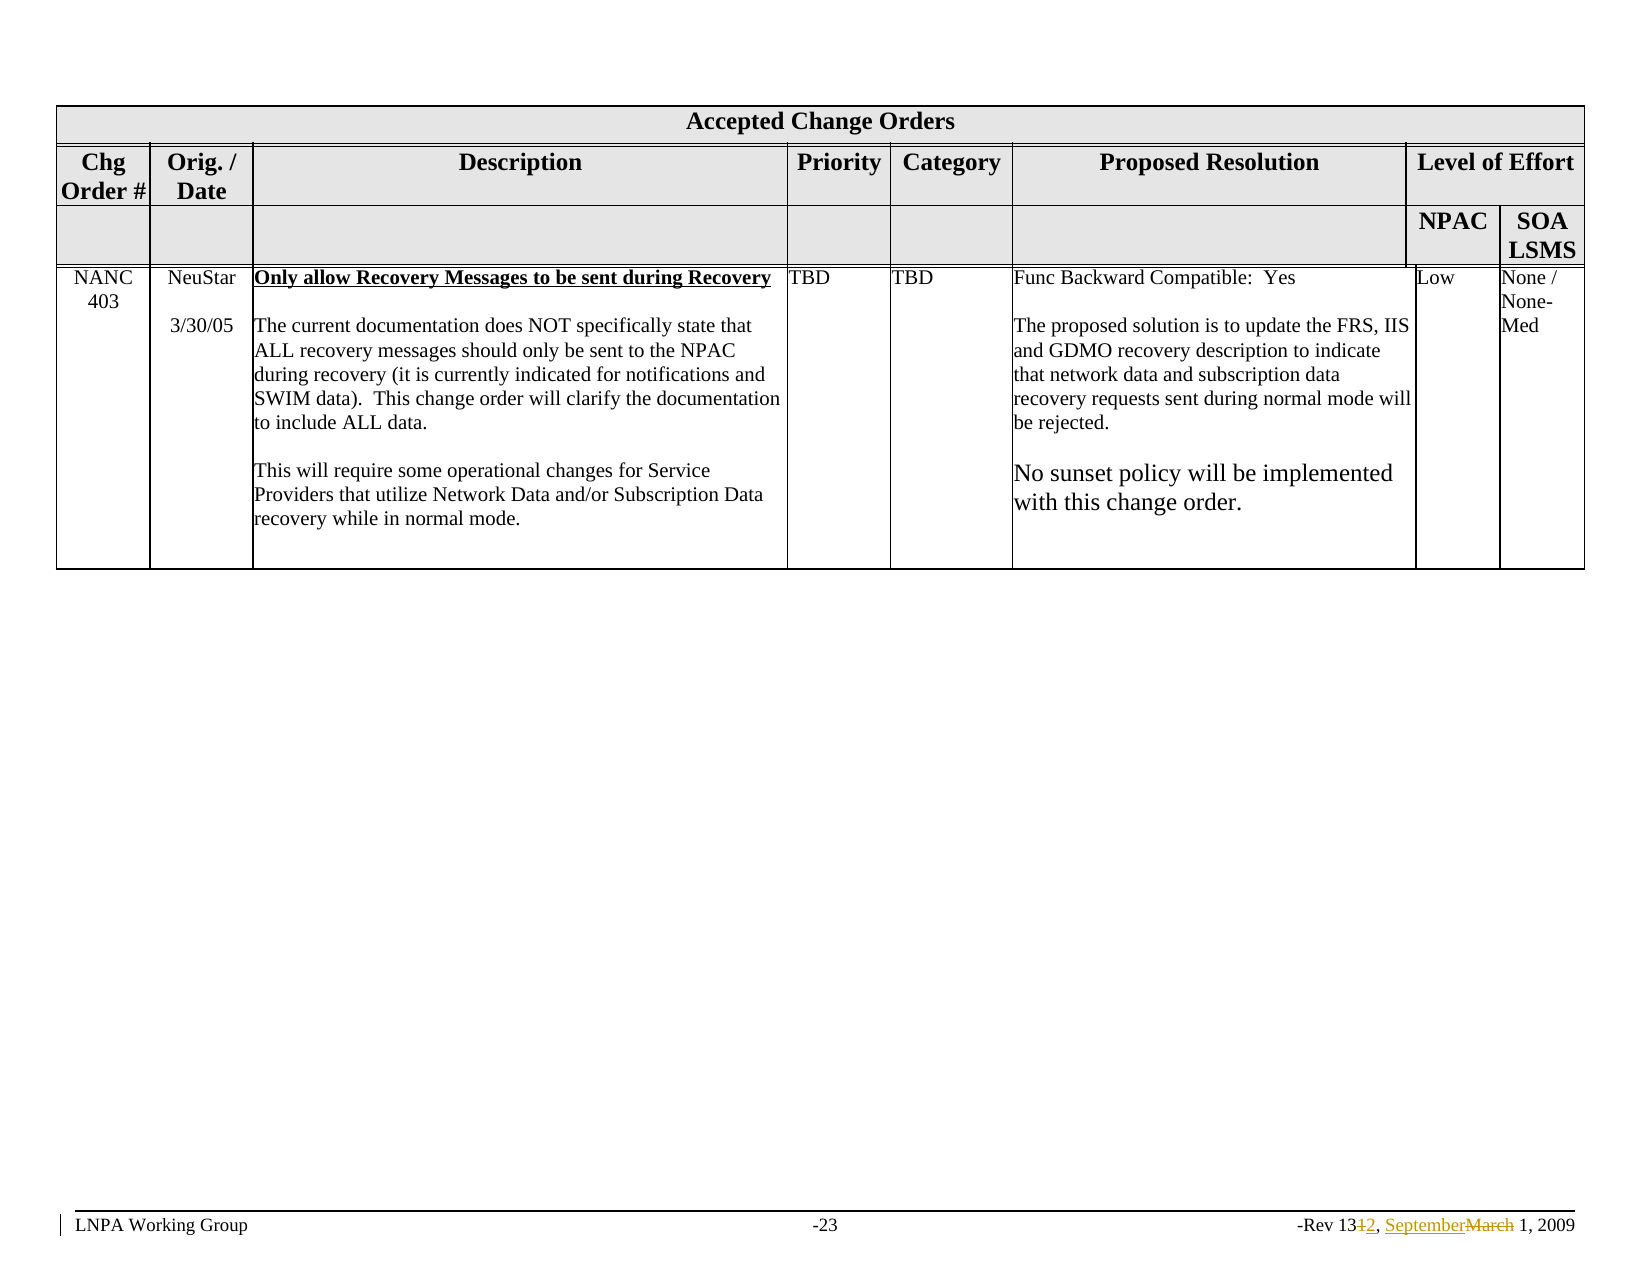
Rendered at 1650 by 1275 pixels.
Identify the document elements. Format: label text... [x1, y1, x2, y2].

table_cell [891, 206, 1012, 264]
table_cell Low [1417, 268, 1499, 568]
table_cell Description [254, 147, 787, 205]
table_cell [788, 206, 890, 264]
table_cell NANC 403 [57, 268, 149, 568]
table_cell [254, 206, 787, 264]
table_cell SOA LSMS [1501, 206, 1584, 264]
table_cell Func Backward Compatible: Yes The proposed solution is to update the FRS, IIS and GDMO recovery description to indicate that network data and subscription data recovery requests sent during normal mode will be rejected. No sunset policy will be implemented with this change order. [1013, 268, 1415, 568]
table_cell TBD [891, 268, 1012, 568]
table_cell Category [891, 147, 1012, 205]
table_cell Priority [788, 147, 890, 205]
table_cell [151, 206, 252, 264]
table_cell [57, 206, 149, 264]
table_header Accepted Change Orders [57, 107, 1584, 142]
table_cell Orig. / Date [151, 147, 252, 205]
table_cell Chg Order # [57, 147, 149, 205]
table_cell Proposed Resolution [1013, 147, 1405, 205]
table_cell TBD [788, 268, 890, 568]
table_cell None / None-Med [1501, 268, 1584, 568]
table_cell Only allow Recovery Messages to be sent during Recovery The current documentation does NOT specifically state that ALL recovery messages should only be sent to the NPAC during recovery (it is currently indicated for notifications and SWIM data). This change order will clarify the documentation to include ALL data. This will require some operational changes for Service Providers that utilize Network Data and/or Subscription Data recovery while in normal mode. [254, 268, 787, 568]
table_cell [1013, 206, 1405, 264]
table_cell Level of Effort [1407, 147, 1584, 205]
table_cell NeuStar 3/30/05 [151, 268, 252, 568]
table_cell NPAC [1407, 206, 1499, 264]
